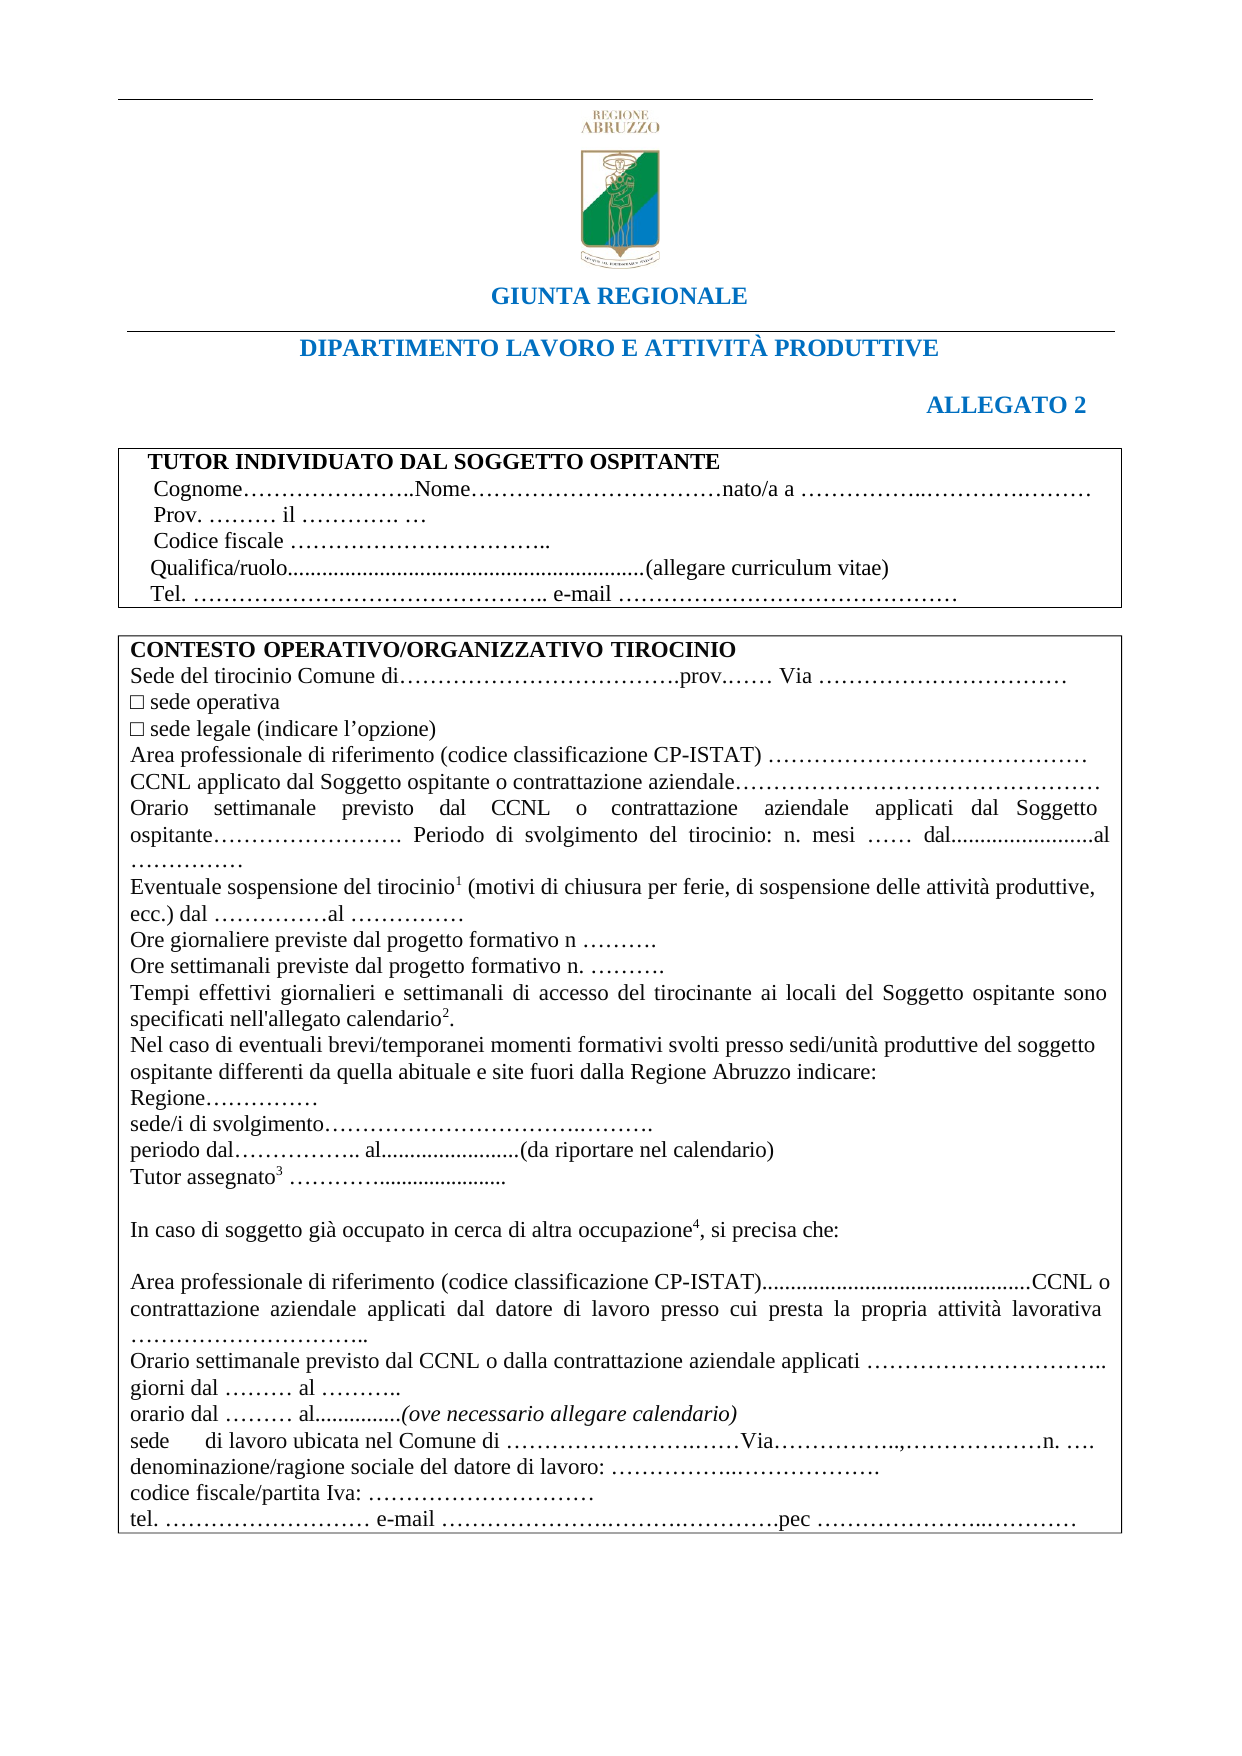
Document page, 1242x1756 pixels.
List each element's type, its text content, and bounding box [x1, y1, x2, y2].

text Tempi effettivi giornalieri e settimanali di accesso del tirocinante ai locali del Soggetto ospitante sono specificati nell'allegato calendario2. [130, 979, 1138, 1031]
text ALLEGATO 2 [103, 390, 1087, 419]
text …………… [130, 847, 1138, 873]
text sede di lavoro ubicata nel Comune di …………………….……Via……………..,………………n. …. denominazione/ragione sociale del datore di lavoro: ……………..………………. [130, 1427, 1096, 1479]
text tel. ……………………… e-mail ………………….……….………….pec …………………..………… [130, 1506, 1138, 1532]
text periodo dal…………….. al (da riportare nel calendario) [130, 1137, 1138, 1163]
text Tutor assegnato3 …………....................... [130, 1163, 1138, 1189]
text Eventuale sospensione del tirocinio1 (motivi di chiusura per ferie, di sospensione delle attività produttive, ecc.) dal ……………al …………… [130, 873, 1138, 926]
text Nel caso di eventuali brevi/temporanei momenti formativi svolti presso sedi/unità produttive del soggetto ospitante differenti da quella abituale e site fuori dalla Regione Abruzzo indicare: [130, 1031, 1138, 1084]
text sede/i di svolgimento…………………………….………. [130, 1111, 1138, 1137]
list sede operativa [130, 689, 1138, 715]
text Area professionale di riferimento (codice classificazione CP-ISTAT) …………………………………… CCNL applicato dal Soggetto ospitante o contrattazione aziendale………………………………………… Orario settimanale previsto dal CCNL o contrattazione aziendale applicati dal Soggetto ospitante……………………. Periodo di svolgimento del tirocinio: n. mesi …… dal al [130, 742, 1112, 847]
list sede legale (indicare l’opzione) [130, 715, 1138, 742]
text Regione…………… [130, 1084, 1138, 1110]
subtitle CONTESTO OPERATIVO/ORGANIZZATIVO TIROCINIO [130, 636, 1138, 662]
text Ore giornaliere previste dal progetto formativo n ………. Ore settimanali previste dal progetto formativo n. ………. [130, 926, 684, 979]
text Area professionale di riferimento (codice classificazione CP-ISTAT) CCNL o [130, 1268, 1138, 1295]
text In caso di soggetto già occupato in cerca di altra occupazione4, si precisa che: [130, 1216, 1138, 1242]
text codice fiscale/partita Iva: ………………………… [130, 1479, 1138, 1506]
text ………………………….. [130, 1321, 1138, 1347]
text Orario settimanale previsto dal CCNL o dalla contrattazione aziendale applicati ………………………….. giorni dal ……… al ……….. [130, 1347, 1138, 1400]
text contrattazione aziendale applicati dal datore di lavoro presso cui presta la propria attività lavorativa [130, 1295, 1138, 1321]
text Sede del tirocinio Comune di……………………………….prov.…… Via …………………………… [130, 663, 1138, 689]
picture [580, 110, 660, 269]
text orario dal ……… al (ove necessario allegare calendario) [130, 1400, 1138, 1427]
